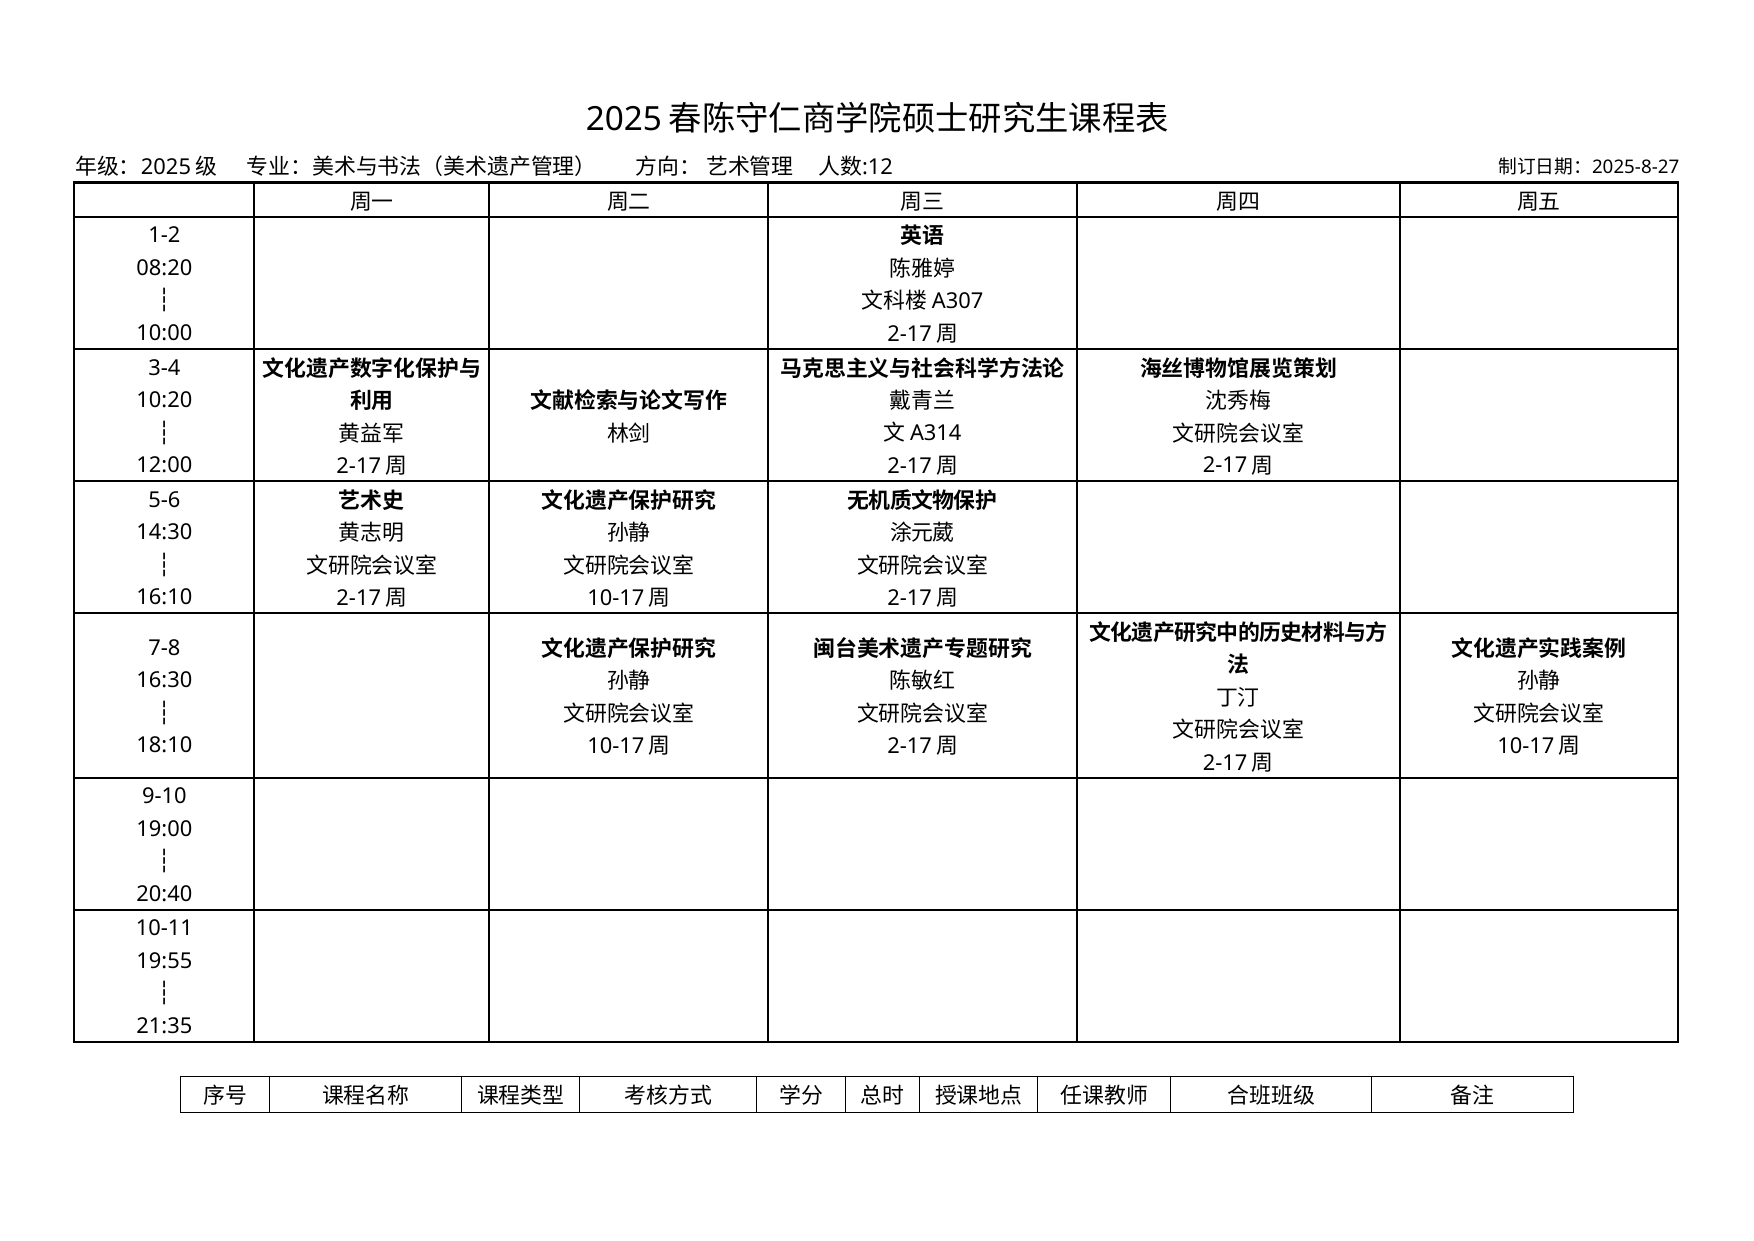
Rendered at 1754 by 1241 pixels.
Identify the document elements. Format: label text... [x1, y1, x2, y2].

table_cell [255, 911, 488, 1041]
table_cell [255, 218, 488, 348]
table_cell [1401, 911, 1677, 1041]
table_cell 9-10 19:00 ┆ 20:40 [75, 779, 253, 909]
table_header 课程类型 [462, 1077, 579, 1112]
table_cell [769, 779, 1076, 909]
table_header 周一 [255, 184, 488, 216]
table_cell 5-6 14:30 ┆ 16:10 [75, 482, 253, 612]
table_cell [255, 614, 488, 777]
table_header 考核方式 [580, 1077, 756, 1112]
table_cell 海丝博物馆展览策划 沈秀梅 文研院会议室 2-17周 [1078, 350, 1399, 480]
table_header 任课教师 [1038, 1077, 1170, 1112]
table_cell 艺术史 黄志明 文研院会议室 2-17周 [255, 482, 488, 612]
table_cell [1401, 482, 1677, 612]
table_header [75, 184, 253, 216]
table_cell [1078, 779, 1399, 909]
table_cell 英语 陈雅婷 文科楼A307 2-17周 [769, 218, 1076, 348]
table_cell [490, 218, 767, 348]
table_header 制订日期：2025-8-27 [1427, 149, 1679, 181]
table_cell [769, 911, 1076, 1041]
table_cell 7-8 16:30 ┆ 18:10 [75, 614, 253, 777]
table_header 周三 [769, 184, 1076, 216]
table_cell 文化遗产研究中的历史材料与方法 丁汀 文研院会议室 2-17周 [1078, 614, 1399, 777]
table_cell 1-2 08:20 ┆ 10:00 [75, 218, 253, 348]
table_cell [1078, 218, 1399, 348]
table_cell [1078, 911, 1399, 1041]
table_header 总时 [846, 1077, 919, 1112]
table_cell 闽台美术遗产专题研究 陈敏红 文研院会议室 2-17周 [769, 614, 1076, 777]
table_header 序号 [181, 1077, 269, 1112]
table_cell [490, 911, 767, 1041]
table_cell [1078, 482, 1399, 612]
table_cell 无机质文物保护 涂元葳 文研院会议室 2-17周 [769, 482, 1076, 612]
table_cell [1401, 350, 1677, 480]
table_cell 文化遗产保护研究 孙静 文研院会议室 10-17周 [490, 614, 767, 777]
table_header 备注 [1372, 1077, 1573, 1112]
title 2025春陈守仁商学院硕士研究生课程表 [75, 84, 1679, 149]
table_header 学分 [757, 1077, 845, 1112]
table_cell [255, 779, 488, 909]
table_header 授课地点 [920, 1077, 1037, 1112]
table_cell 文化遗产实践案例 孙静 文研院会议室 10-17周 [1401, 614, 1677, 777]
table_cell 3-4 10:20 ┆ 12:00 [75, 350, 253, 480]
table_header 周二 [490, 184, 767, 216]
table_header 合班班级 [1171, 1077, 1371, 1112]
table_cell 文化遗产保护研究 孙静 文研院会议室 10-17周 [490, 482, 767, 612]
table_header 课程名称 [270, 1077, 461, 1112]
table_header 周五 [1401, 184, 1677, 216]
table_cell [1401, 779, 1677, 909]
table_header 年级：2025级 专业：美术与书法（美术遗产管理） 方向： 艺术管理 人数:12 [75, 149, 1427, 181]
table_cell 文献检索与论文写作 林剑 [490, 350, 767, 480]
table_cell [490, 779, 767, 909]
table_cell 文化遗产数字化保护与利用 黄益军 2-17周 [255, 350, 488, 480]
table_cell 马克思主义与社会科学方法论 戴青兰 文A314 2-17周 [769, 350, 1076, 480]
table_cell 10-11 19:55 ┆ 21:35 [75, 911, 253, 1041]
table_header 周四 [1078, 184, 1399, 216]
table_cell [1401, 218, 1677, 348]
